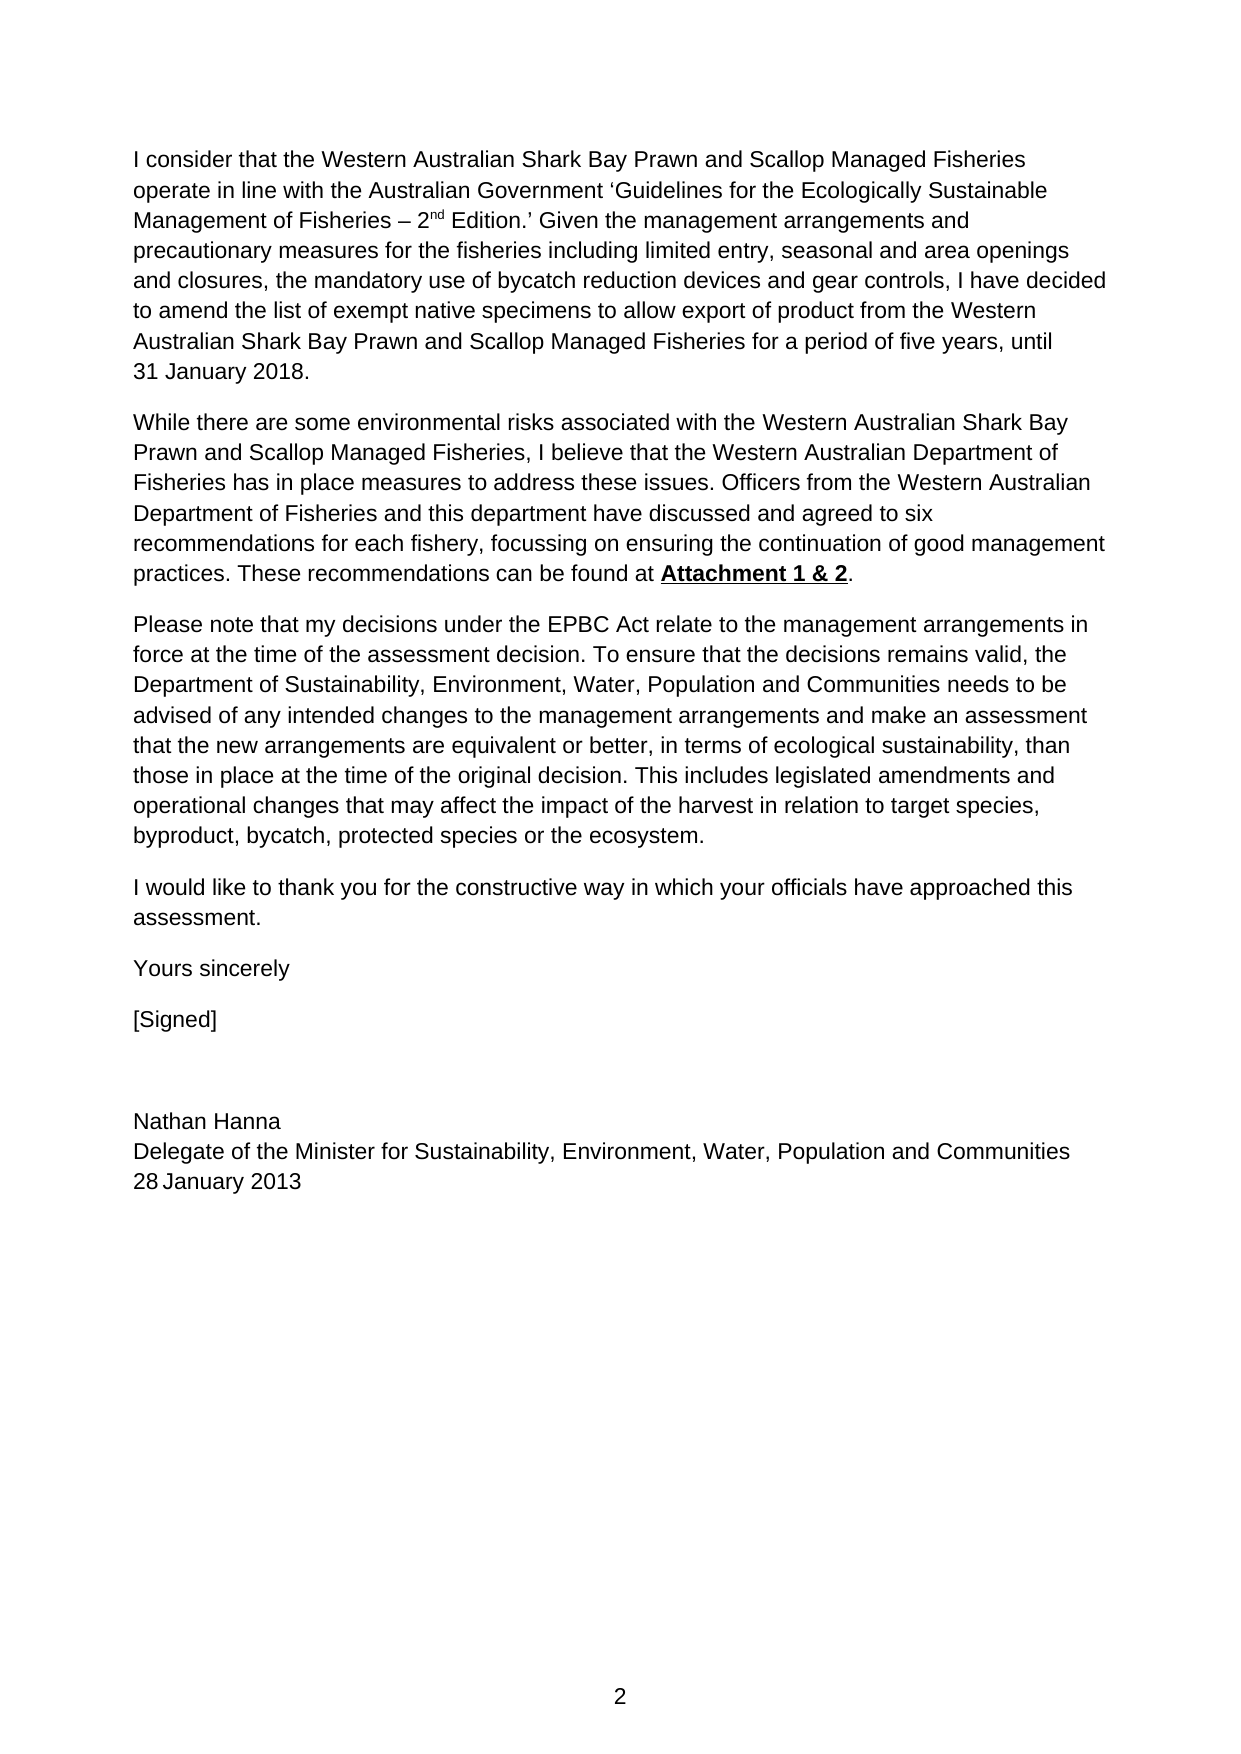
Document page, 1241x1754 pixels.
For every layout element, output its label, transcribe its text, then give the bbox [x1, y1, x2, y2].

text Please note that my decisions under the EPBC Act relate to the management arrangements in force at the time of the assessment decision. To ensure that the decisions remains valid, the Department of Sustainability, Environment, Water, Population and Communities needs to be advised of any intended changes to the management arrangements and make an assessment that the new arrangements are equivalent or better, in terms of ecological sustainability, than those in place at the time of the original decision. This includes legislated amendments and operational changes that may affect the impact of the harvest in relation to target species, byproduct, bycatch, protected species or the ecosystem. [133, 611, 1107, 849]
text I consider that the Western Australian Shark Bay Prawn and Scallop Managed Fisheries operate in line with the Australian Government ‘Guidelines for the Ecologically Sustainable Management of Fisheries – 2nd Edition.’ Given the management arrangements and precautionary measures for the fisheries including limited entry, seasonal and area openings and closures, the mandatory use of bycatch reduction devices and gear controls, I have decided to amend the list of exempt native specimens to allow export of product from the Western Australian Shark Bay Prawn and Scallop Managed Fisheries for a period of five years, until 31 January 2018. [133, 146, 1107, 384]
text While there are some environmental risks associated with the Western Australian Shark Bay Prawn and Scallop Managed Fisheries, I believe that the Western Australian Department of Fisheries has in place measures to address these issues. Officers from the Western Australian Department of Fisheries and this department have discussed and agreed to six recommendations for each fishery, focussing on ensuring the continuation of good management practices. These recommendations can be found at Attachment 1 & 2. [133, 409, 1107, 586]
text Nathan Hanna Delegate of the Minister for Sustainability, Environment, Water, Population and Communities 28 January 2013 [133, 1108, 1107, 1194]
text Yours sincerely [133, 955, 1107, 981]
text I would like to thank you for the constructive way in which your officials have approached this assessment. [133, 873, 1107, 930]
text [Signed] [133, 1006, 1107, 1032]
